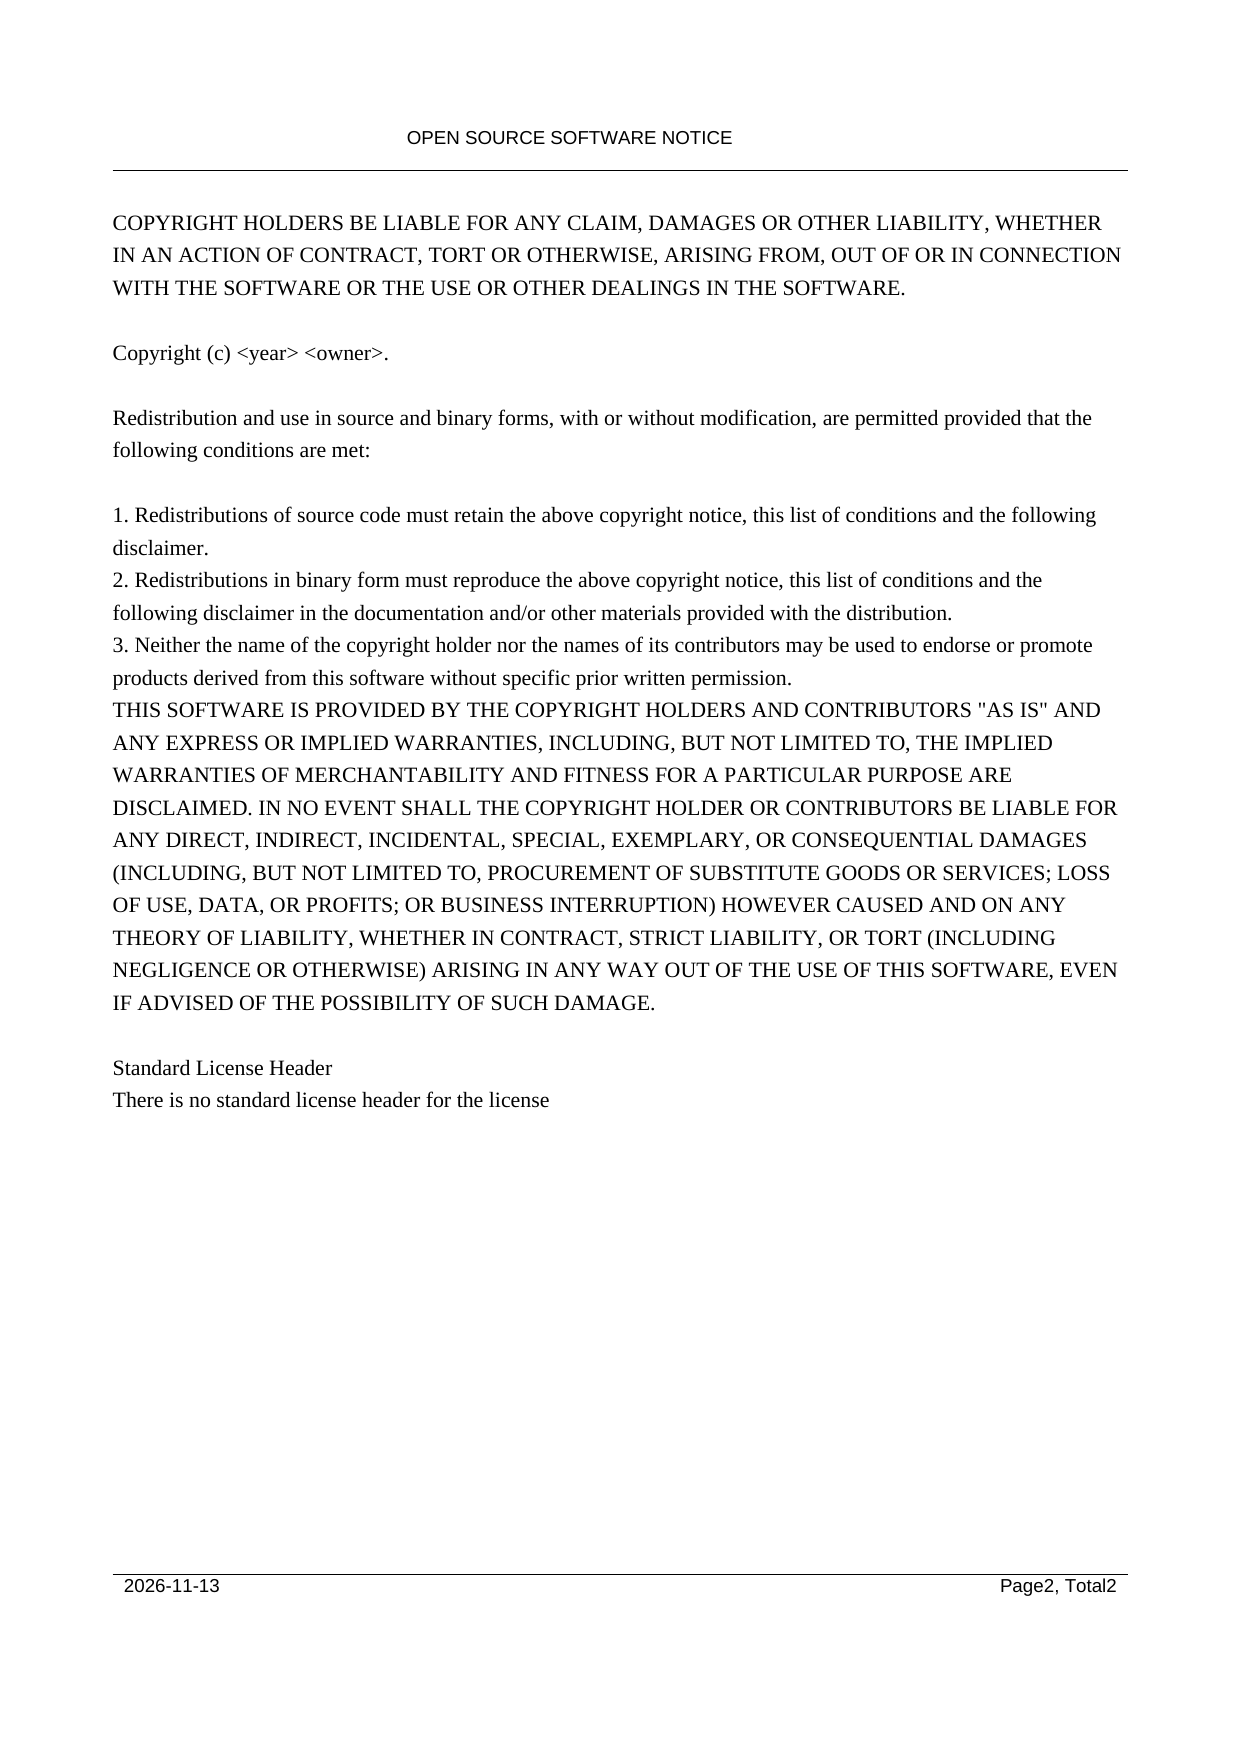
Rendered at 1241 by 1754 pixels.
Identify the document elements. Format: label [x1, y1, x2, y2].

text [112, 206, 1128, 1116]
